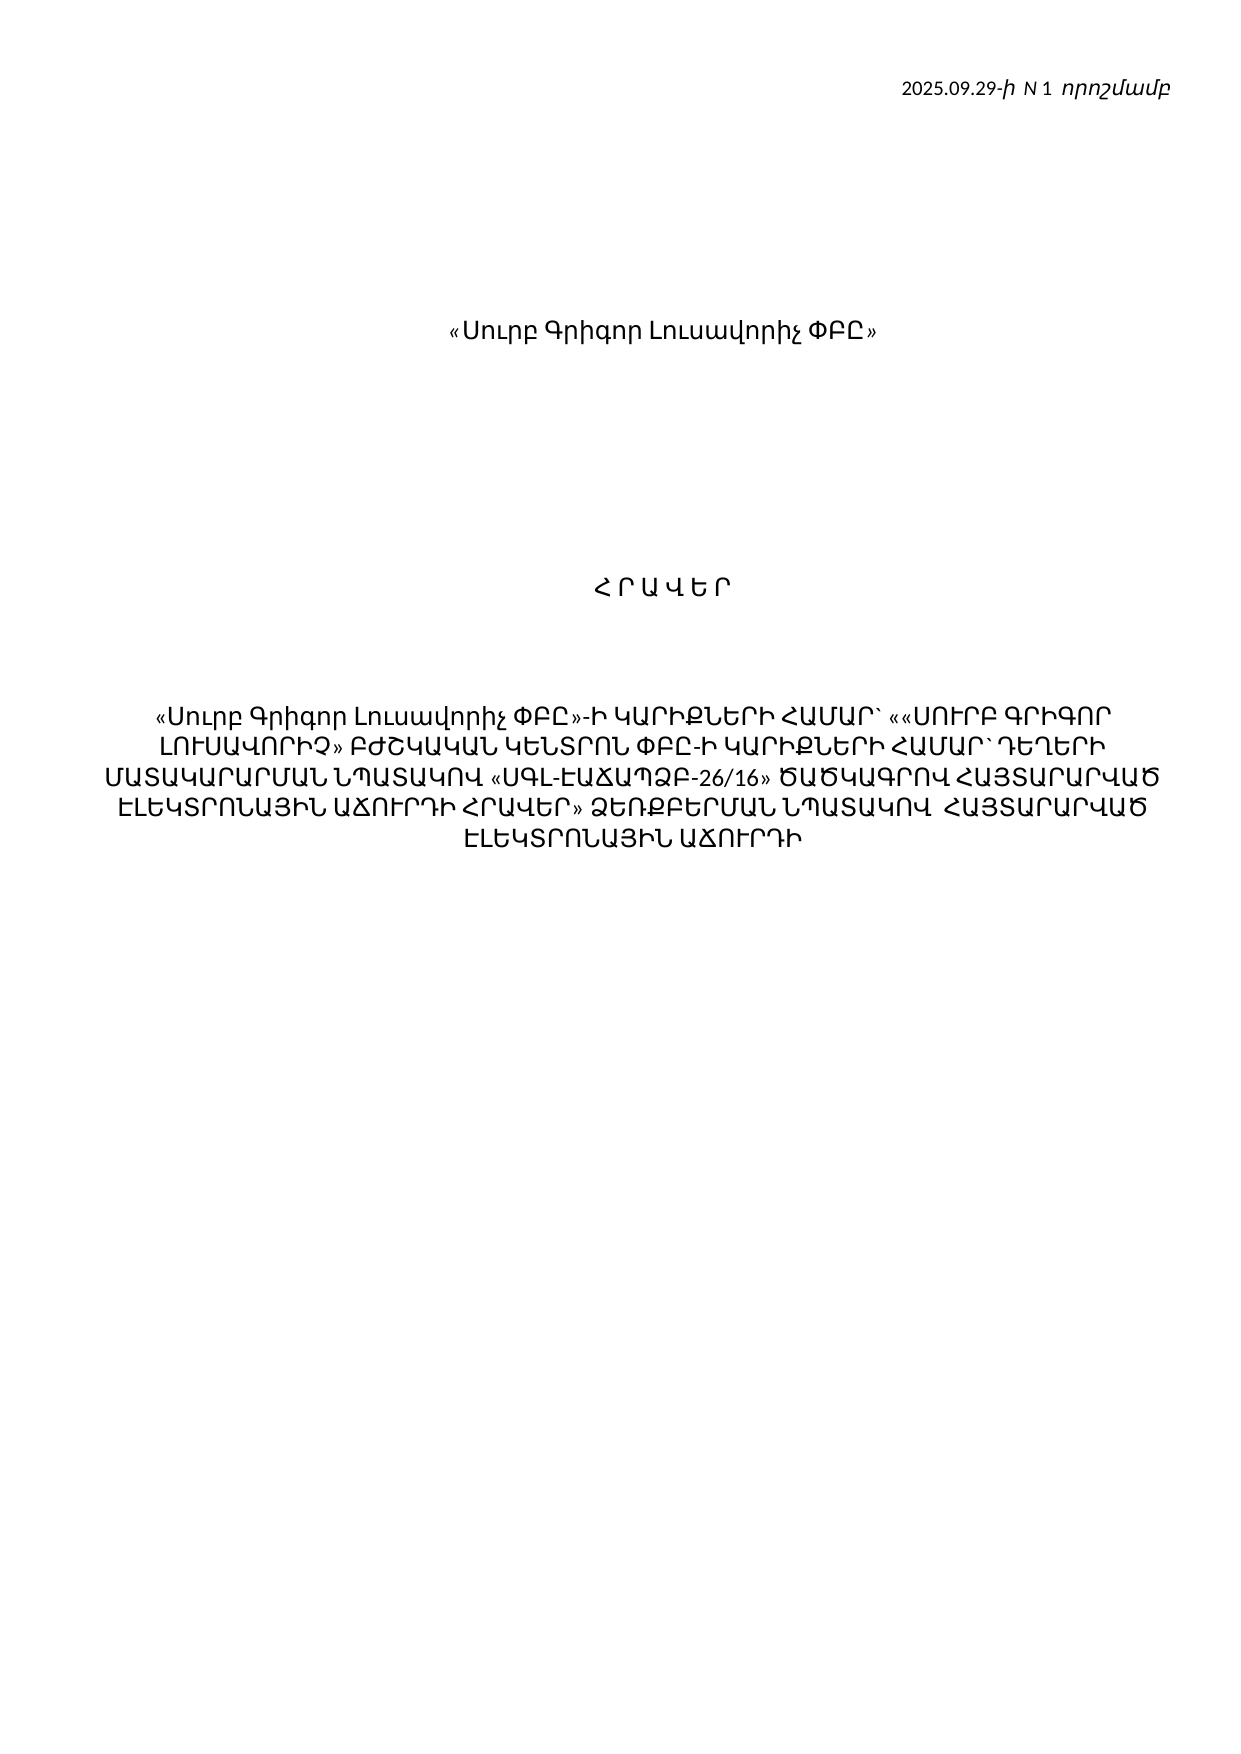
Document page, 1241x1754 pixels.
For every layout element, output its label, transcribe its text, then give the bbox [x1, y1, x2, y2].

text «Սուրբ Գրիգոր Լուսավորիչ ՓԲԸ»-Ի ԿԱՐԻՔՆԵՐԻ ՀԱՄԱՐ` ««ՍՈՒՐԲ ԳՐԻԳՈՐ ԼՈՒՍԱՎՈՐԻՉ» ԲԺՇԿԱԿԱՆ ԿԵՆՏՐՈՆ ՓԲԸ-Ի ԿԱՐԻՔՆԵՐԻ ՀԱՄԱՐ` ԴԵՂԵՐԻ ՄԱՏԱԿԱՐԱՐՄԱՆ ՆՊԱՏԱԿՈՎ «ՍԳԼ-ԷԱՃԱՊՁԲ-26/16» ԾԱԾԿԱԳՐՈՎ ՀԱՅՏԱՐԱՐՎԱԾ ԷԼԵԿՏՐՈՆԱՅԻՆ ԱՃՈՒՐԴԻ ՀՐԱՎԵՐ» ՁԵՌՔԲԵՐՄԱՆ ՆՊԱՏԱԿՈՎ ՀԱՅՏԱՐԱՐՎԱԾ ԷԼԵԿՏՐՈՆԱՅԻՆ ԱՃՈՒՐԴԻ [94, 701, 1172, 853]
text Հ Ր Ա Վ Ե Ր [94, 572, 1172, 602]
text 2025.09.29 -ի N 1 որոշմամբ [94, 75, 1171, 100]
text « Սուրբ Գրիգոր Լուսավորիչ ՓԲԸ» [94, 316, 1172, 346]
